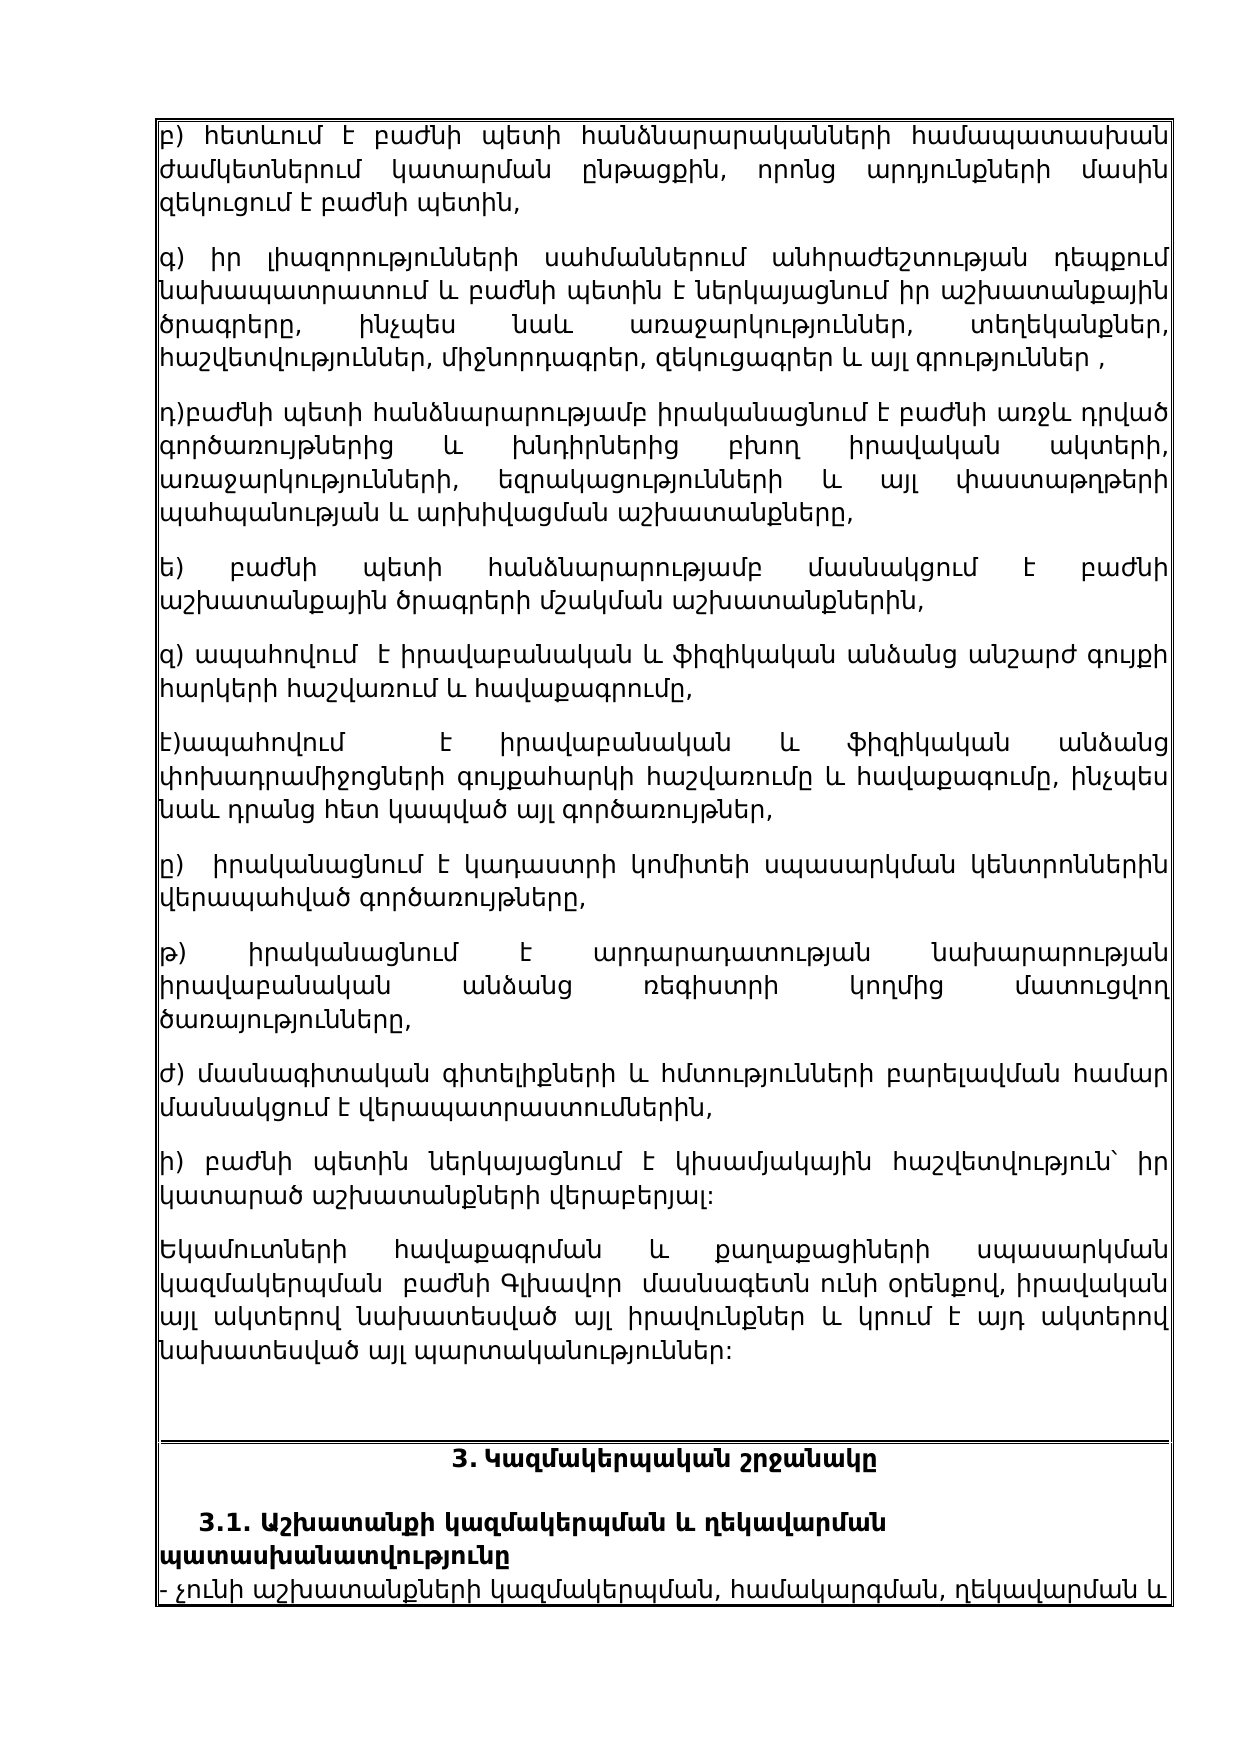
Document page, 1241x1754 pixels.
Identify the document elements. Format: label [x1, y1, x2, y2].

table_cell [159, 1440, 1171, 1604]
table_cell [159, 122, 1171, 1440]
